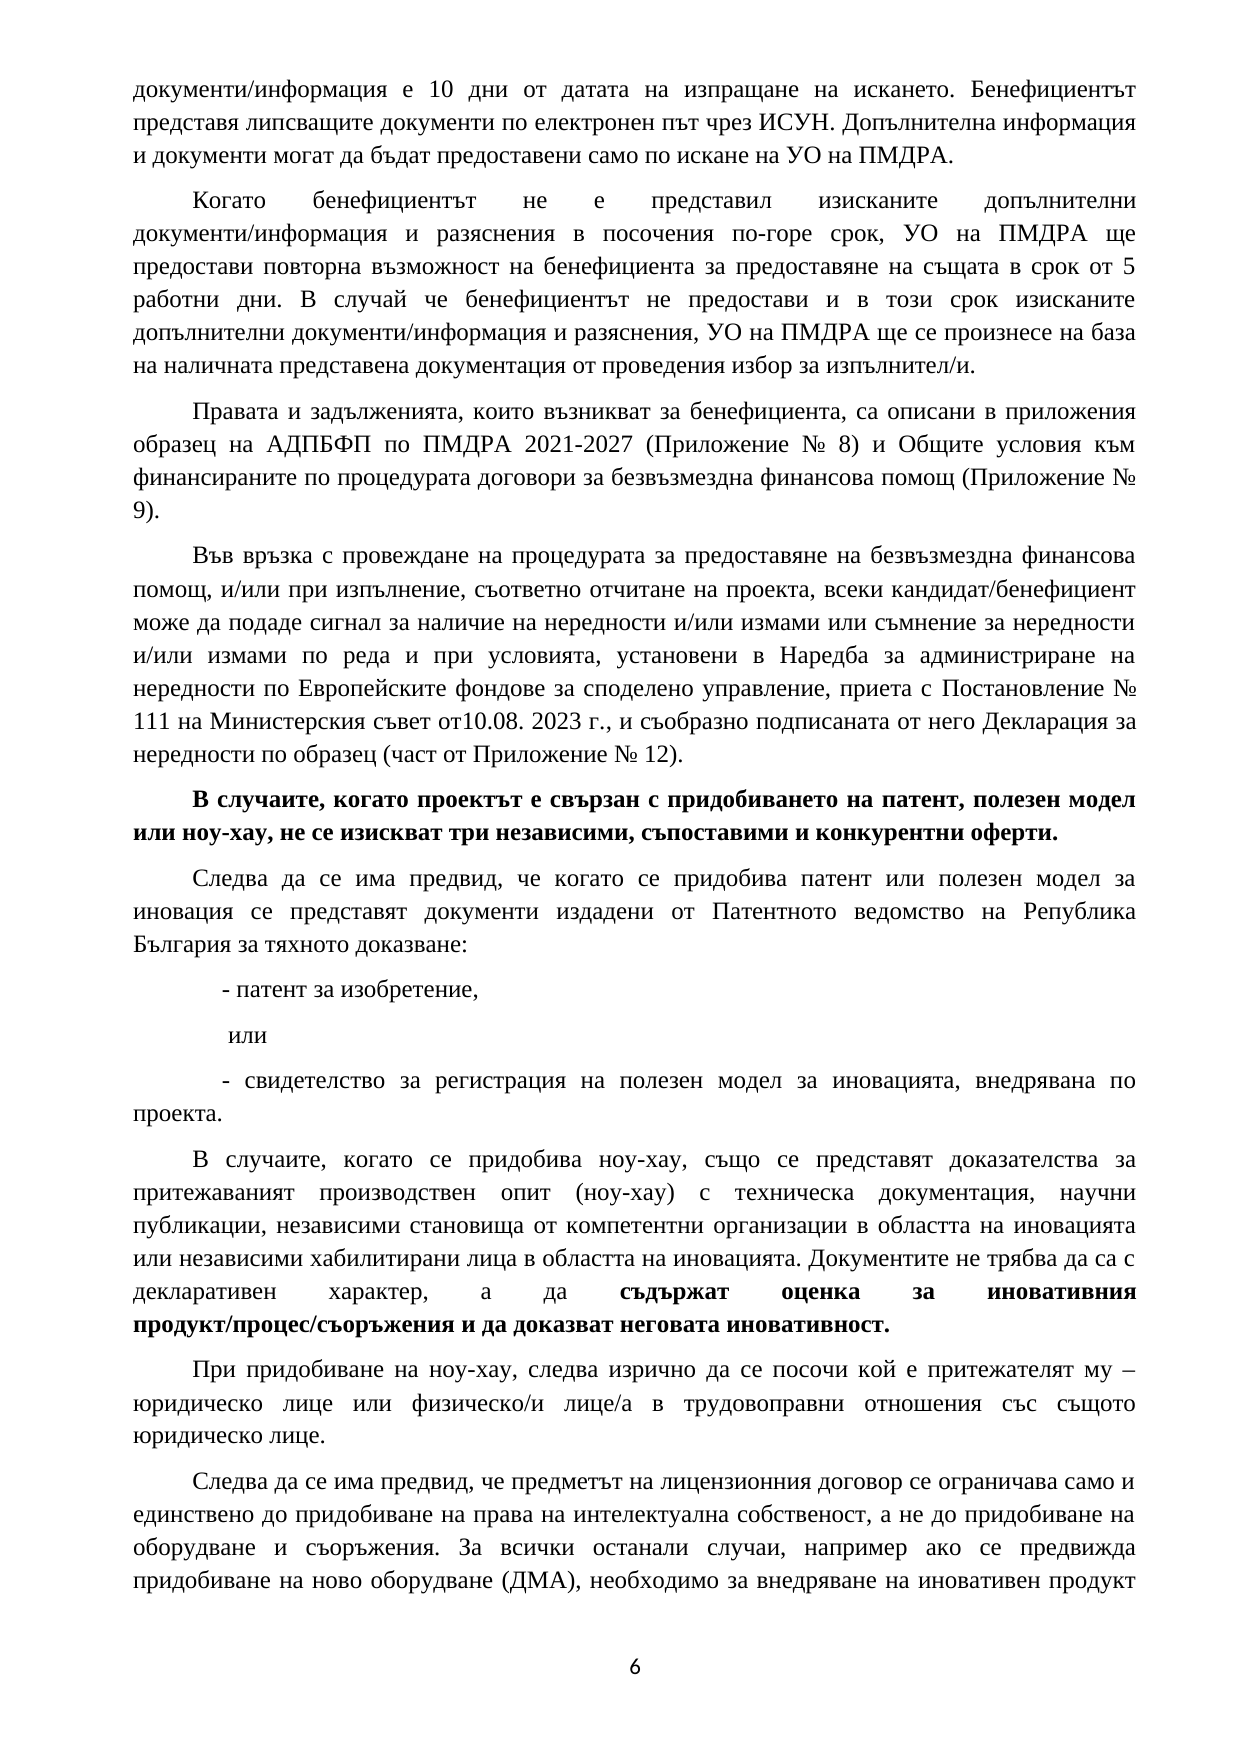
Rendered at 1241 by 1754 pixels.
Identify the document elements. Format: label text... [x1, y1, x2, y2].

text - свидетелство за регистрация на полезен модел за иновацията, внедрявана по проекта. [133, 1065, 1137, 1127]
text - патент за изобретение, [133, 974, 1137, 1003]
text При придобиване на ноу-хау, следва изрично да се посочи кой е притежателят му – юридическо лице или физическо/и лице/а в трудовоправни отношения със същото юридическо лице. [133, 1354, 1137, 1449]
text Когато бенефициентът не е представил изисканите допълнителни документи/информация и разяснения в посочения по-горе срок, УО на ПМДРА ще предостави повторна възможност на бенефициента за предоставяне на същата в срок от 5 работни дни. В случай че бенефициентът не предостави и в този срок изисканите допълнителни документи/информация и разяснения, УО на ПМДРА ще се произнесе на база на наличната представена документация от проведения избор за изпълнител/и. [133, 185, 1137, 379]
text Във връзка с провеждане на процедурата за предоставяне на безвъзмездна финансова помощ, и/или при изпълнение, съответно отчитане на проекта, всеки кандидат/бенефициент може да подаде сигнал за наличие на нередности и/или измами или съмнение за нередности и/или измами по реда и при условията, установени в Наредба за администриране на нередности по Европейските фондове за споделено управление, приета с Постановление № 111 на Министерския съвет от10.08. 2023 г., и съобразно подписаната от него Декларация за нередности по образец (част от Приложение № 12). [133, 541, 1137, 767]
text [133, 74, 1137, 169]
text Следва да се има предвид, че когато се придобива патент или полезен модел за иновация се представят документи издадени от Патентното ведомство на Република България за тяхното доказване: [133, 863, 1137, 958]
text Правата и задълженията, които възникват за бенефициента, са описани в приложения образец на АДПБФП по ПМДРА 2021-2027 (Приложение № 8) и Общите условия към финансираните по процедурата договори за безвъзмездна финансова помощ (Приложение № 9). [133, 396, 1137, 524]
text В случаите, когато проектът е свързан с придобиването на патент, полезен модел или ноу-хау, не се изискват три независими, съпоставими и конкурентни оферти. [133, 784, 1137, 846]
text В случаите, когато се придобива ноу-хау, също се представят доказателства за притежаваният производствен опит (ноу-хау) с техническа документация, научни публикации, независими становища от компетентни организации в областта на иновацията или независими хабилитирани лица в областта на иновацията. Документите не трябва да са с декларативен характер, а да съдържат оценка за иновативния продукт/процес/съоръжения и да доказват неговата иновативност. [133, 1144, 1137, 1338]
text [133, 1466, 1137, 1594]
text или [133, 1020, 1137, 1049]
